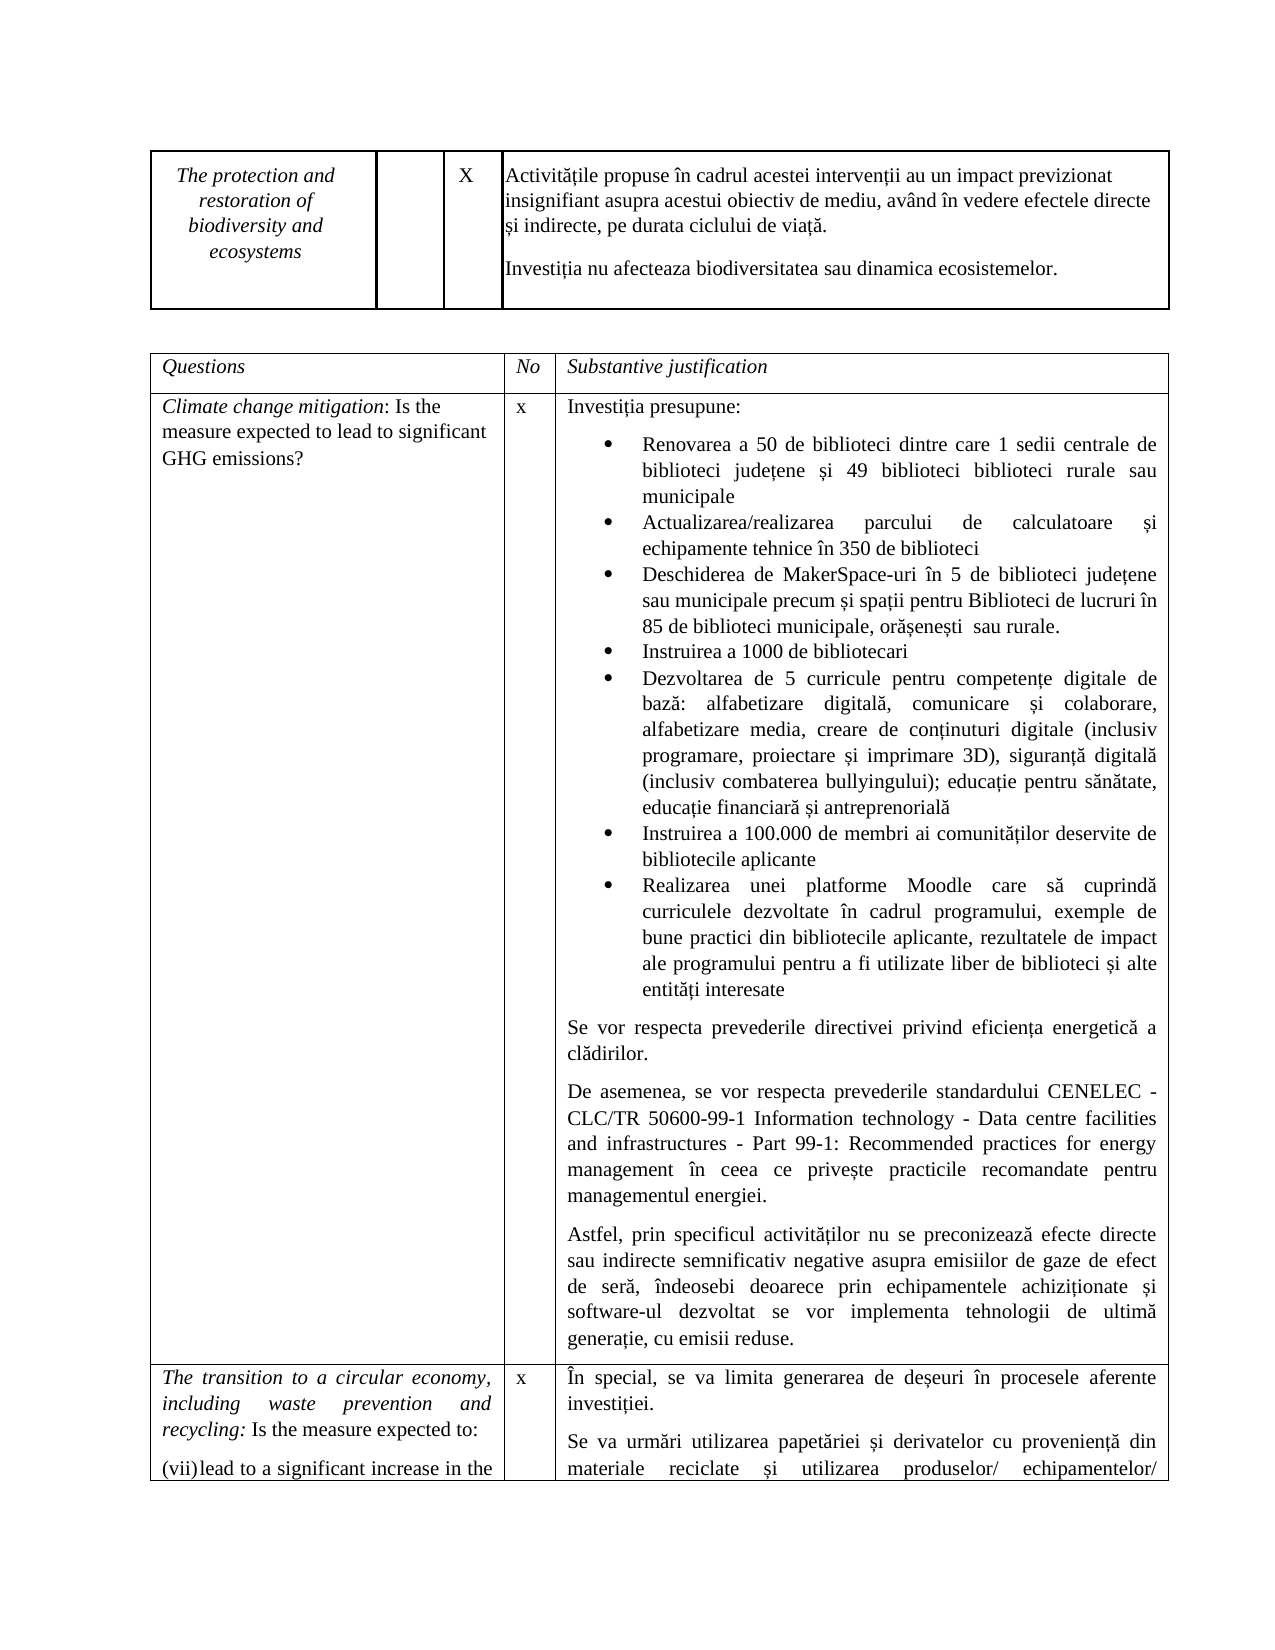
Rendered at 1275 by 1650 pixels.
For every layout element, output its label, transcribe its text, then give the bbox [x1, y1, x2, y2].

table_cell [151, 1365, 504, 1479]
table_cell X [445, 152, 501, 308]
table_cell Investiția presupune: Renovarea a 50 de biblioteci dintre care 1 sedii centrale de biblioteci județene și 49 biblioteci biblioteci rurale sau municipale Actualizarea/realizarea parcului de calculatoare și echipamente tehnice în 350 de biblioteci Deschiderea de MakerSpace-uri în 5 de biblioteci județene sau municipale precum și spații pentru Biblioteci de lucruri în 85 de biblioteci municipale, orășenești sau rurale. Instruirea a 1000 de bibliotecari Dezvoltarea de 5 curricule pentru competențe digitale de bază: alfabetizare digitală, comunicare și colaborare, alfabetizare media, creare de conținuturi digitale (inclusiv programare, proiectare și imprimare 3D), siguranță digitală (inclusiv combaterea bullyingului); educație pentru sănătate, educație financiară și antreprenorială Instruirea a 100.000 de membri ai comunităților deservite de bibliotecile aplicante Realizarea unei platforme Moodle care să cuprindă curriculele dezvoltate în cadrul programului, exemple de bune practici din bibliotecile aplicante, rezultatele de impact ale programului pentru a fi utilizate liber de biblioteci și alte entități interesate Se vor respecta prevederile directivei privind eficiența energetică a clădirilor. De asemenea, se vor respecta prevederile standardului CENELEC - CLC/TR 50600-99-1 Information technology - Data centre facilities and infrastructures - Part 99-1: Recommended practices for energy management în ceea ce privește practicile recomandate pentru managementul energiei. Astfel, prin specificul activităților nu se preconizează efecte directe sau indirecte semnificativ negative asupra emisiilor de gaze de efect de seră, îndeosebi deoarece prin echipamentele achiziționate și software-ul dezvoltat se vor implementa tehnologii de ultimă generație, cu emisii reduse. [556, 394, 1168, 1364]
table_header No [505, 354, 555, 392]
table_cell x [505, 394, 555, 1364]
table_header Substantive justification [556, 354, 1168, 392]
table_cell x [505, 1365, 555, 1479]
table_cell Activitățile propuse în cadrul acestei intervenții au un impact previzionat insignifiant asupra acestui obiectiv de mediu, având în vedere efectele directe și indirecte, pe durata ciclului de viață. Investiția nu afecteaza biodiversitatea sau dinamica ecosistemelor. [504, 152, 1168, 308]
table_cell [556, 1365, 1168, 1479]
table_cell [378, 152, 443, 308]
table_cell Climate change mitigation: Is the measure expected to lead to significant GHG emissions? [151, 394, 504, 1364]
table_header Questions [151, 354, 504, 392]
table_cell The protection and restoration of biodiversity and ecosystems [152, 152, 375, 308]
